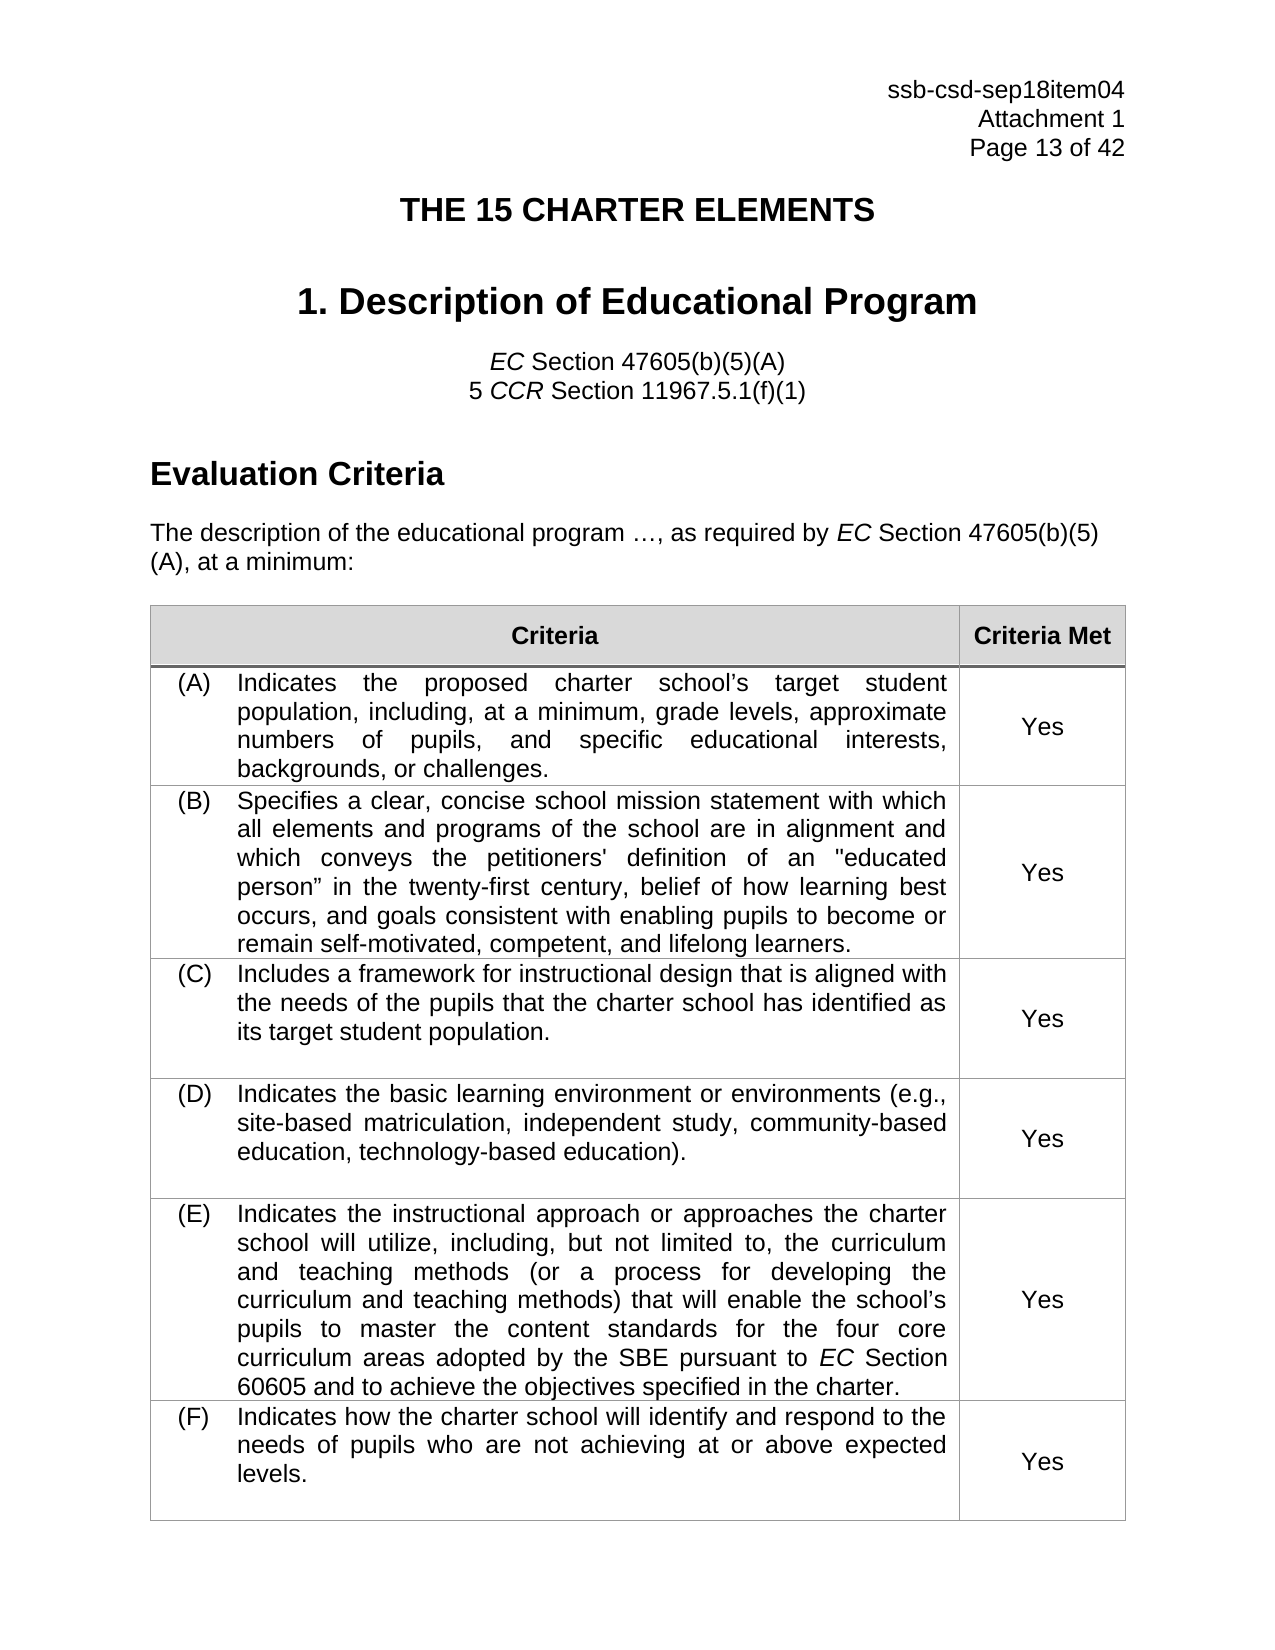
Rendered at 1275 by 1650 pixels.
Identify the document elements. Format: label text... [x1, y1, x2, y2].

table_header Criteria [151, 606, 959, 664]
table_cell Indicates how the charter school will identify and respond to the needs of pupils who are not achieving at or above expected levels. [151, 1401, 959, 1520]
table_cell Yes [960, 786, 1125, 958]
table_cell Yes [960, 959, 1125, 1078]
table_cell Yes [960, 1079, 1125, 1198]
text EC Section 47605(b)(5)(A) [150, 347, 1125, 376]
text 5 CCR Section 11967.5.1(f)(1) [150, 376, 1125, 404]
table_cell Specifies a clear, concise school mission statement with which all elements and programs of the school are in alignment and which conveys the petitioners' definition of an "educated person” in the twenty-first century, belief of how learning best occurs, and goals consistent with enabling pupils to become or remain self-motivated, competent, and lifelong learners. [151, 786, 959, 958]
table_cell Yes [960, 668, 1125, 784]
table_cell Includes a framework for instructional design that is aligned with the needs of the pupils that the charter school has identified as its target student population. [151, 959, 959, 1078]
table_header Criteria Met [960, 606, 1125, 664]
table_cell Yes [960, 1401, 1125, 1520]
table_cell Indicates the proposed charter school’s target student population, including, at a minimum, grade levels, approximate numbers of pupils, and specific educational interests, backgrounds, or challenges. [151, 668, 959, 784]
text THE 15 CHARTER ELEMENTS [150, 190, 1125, 229]
subtitle Evaluation Criteria [150, 454, 1125, 493]
table_cell Indicates the instructional approach or approaches the charter school will utilize, including, but not limited to, the curriculum and teaching methods (or a process for developing the curriculum and teaching methods) that will enable the school’s pupils to master the content standards for the four core curriculum areas adopted by the SBE pursuant to EC Section 60605 and to achieve the objectives specified in the charter. [151, 1199, 959, 1400]
text The description of the educational program …, as required by EC Section 47605(b)(5)(A), at a minimum: [150, 518, 1125, 575]
table_cell Yes [960, 1199, 1125, 1400]
subtitle 1. Description of Educational Program [150, 279, 1125, 322]
table_cell Indicates the basic learning environment or environments (e.g., site-based matriculation, independent study, community-based education, technology-based education). [151, 1079, 959, 1198]
